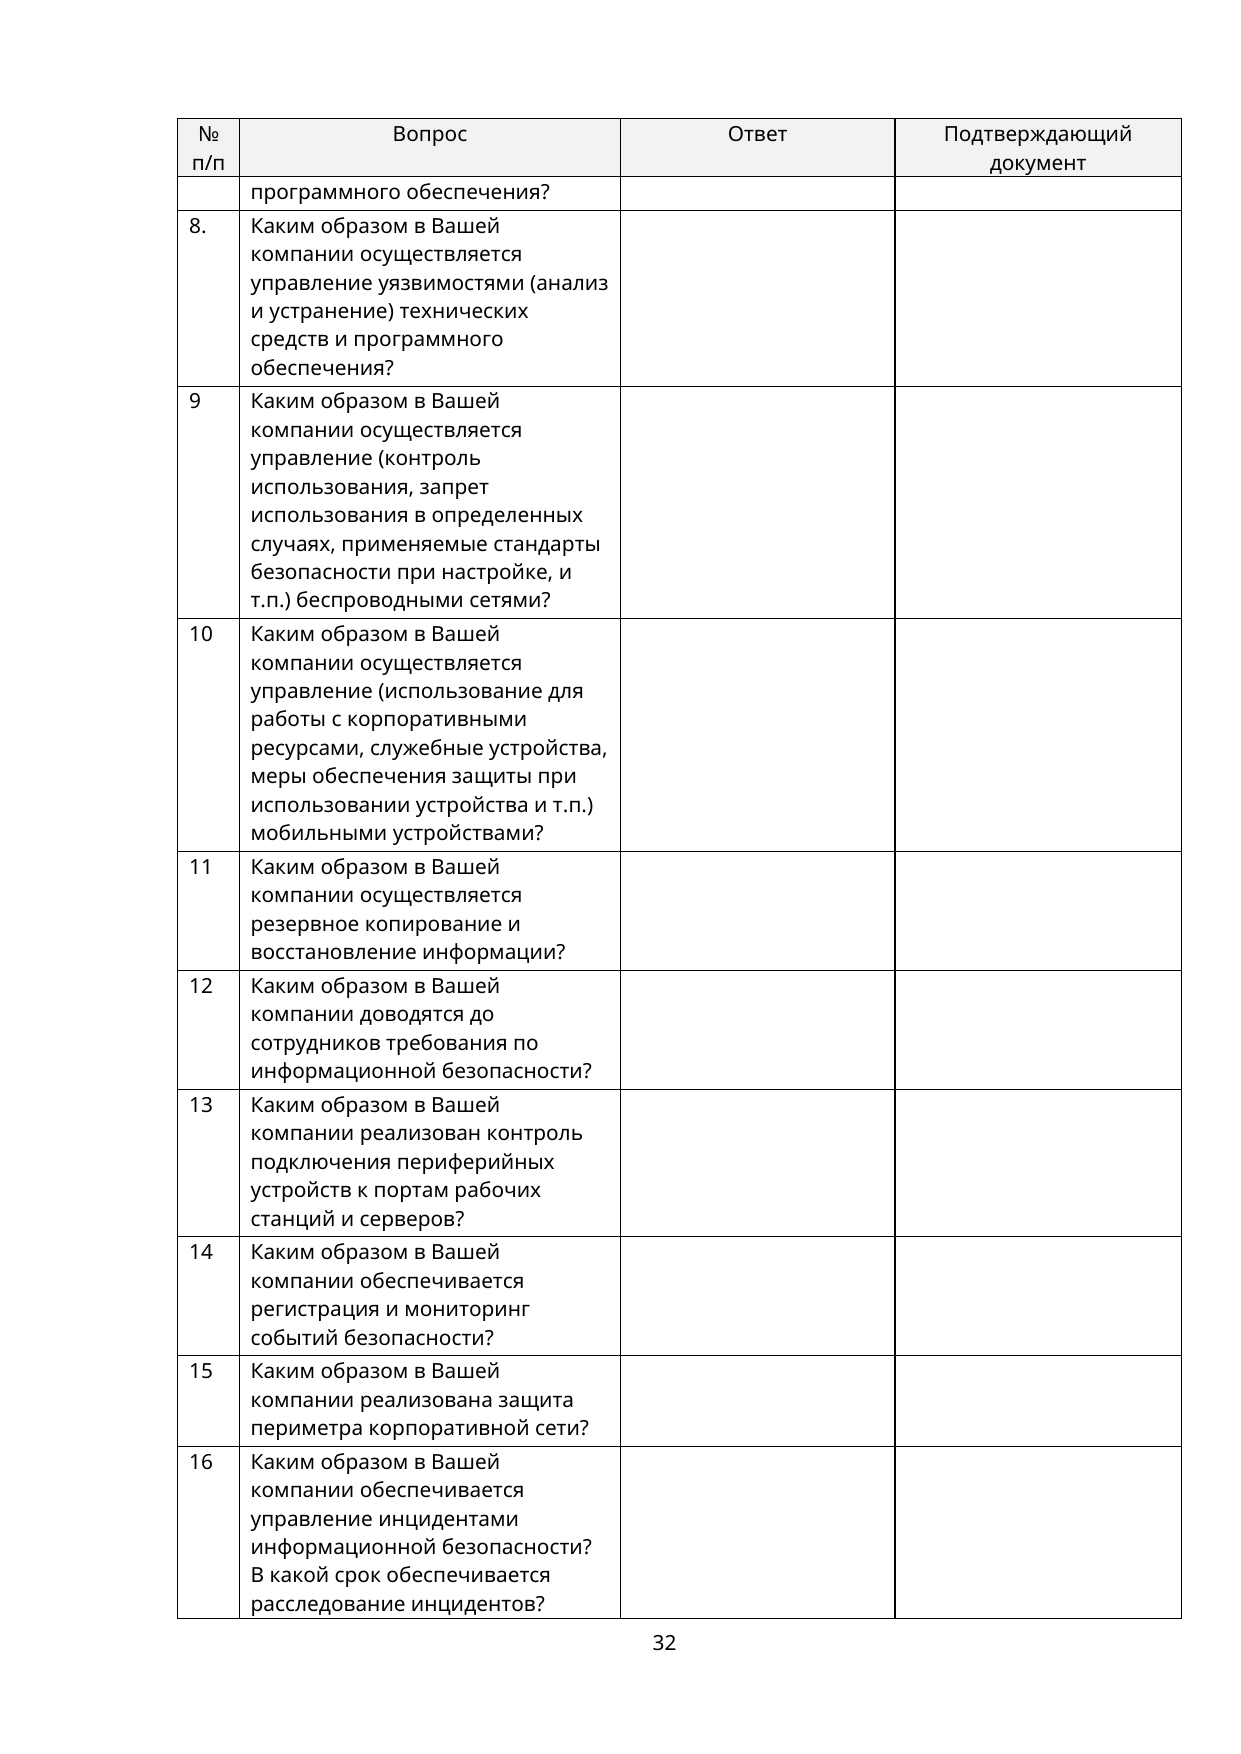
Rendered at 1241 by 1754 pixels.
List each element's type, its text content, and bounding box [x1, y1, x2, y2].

table_cell [621, 619, 894, 851]
table_cell [896, 387, 1181, 618]
table_cell Каким образом в Вашей компании реализована защита периметра корпоративной сети? [240, 1356, 620, 1446]
table_cell [621, 1356, 894, 1446]
table_cell Каким образом в Вашей компании осуществляется резервное копирование и восстановление информации? [240, 852, 620, 970]
table_cell 10 [178, 619, 239, 851]
table_cell 14 [178, 1237, 239, 1355]
table_header № п/п [178, 119, 239, 176]
table_cell 15 [178, 1356, 239, 1446]
table_cell [896, 1447, 1181, 1617]
table_cell 11 [178, 852, 239, 970]
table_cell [240, 1447, 620, 1617]
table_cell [240, 177, 620, 210]
table_cell 16 [178, 1447, 239, 1617]
table_cell 8. [178, 211, 239, 386]
table_header Ответ [621, 119, 894, 176]
table_cell [621, 1237, 894, 1355]
table_cell 9 [178, 387, 239, 618]
table_cell [621, 177, 894, 210]
table_header Подтверждающий документ [896, 119, 1181, 176]
table_cell [896, 971, 1181, 1089]
table_cell 13 [178, 1090, 239, 1236]
table_cell [621, 1447, 894, 1617]
table_cell Каким образом в Вашей компании осуществляется управление уязвимостями (анализ и устранение) технических средств и программного обеспечения? [240, 211, 620, 386]
table_cell [621, 211, 894, 386]
table_cell [896, 211, 1181, 386]
table_cell [621, 852, 894, 970]
table_cell Каким образом в Вашей компании доводятся до сотрудников требования по информационной безопасности? [240, 971, 620, 1089]
table_cell [621, 971, 894, 1089]
table_cell [621, 1090, 894, 1236]
table_cell Каким образом в Вашей компании осуществляется управление (использование для работы с корпоративными ресурсами, служебные устройства, меры обеспечения защиты при использовании устройства и т.п.) мобильными устройствами? [240, 619, 620, 851]
table_cell [896, 1356, 1181, 1446]
table_cell Каким образом в Вашей компании реализован контроль подключения периферийных устройств к портам рабочих станций и серверов? [240, 1090, 620, 1236]
table_cell [896, 1237, 1181, 1355]
table_cell Каким образом в Вашей компании обеспечивается регистрация и мониторинг событий безопасности? [240, 1237, 620, 1355]
table_cell [896, 619, 1181, 851]
table_cell [621, 387, 894, 618]
table_cell 12 [178, 971, 239, 1089]
table_cell 7. [178, 177, 239, 210]
table_cell Каким образом в Вашей компании осуществляется управление (контроль использования, запрет использования в определенных случаях, применяемые стандарты безопасности при настройке, и т.п.) беспроводными сетями? [240, 387, 620, 618]
table_header Вопрос [240, 119, 620, 176]
table_cell [896, 177, 1181, 210]
table_cell [896, 852, 1181, 970]
table_cell [896, 1090, 1181, 1236]
